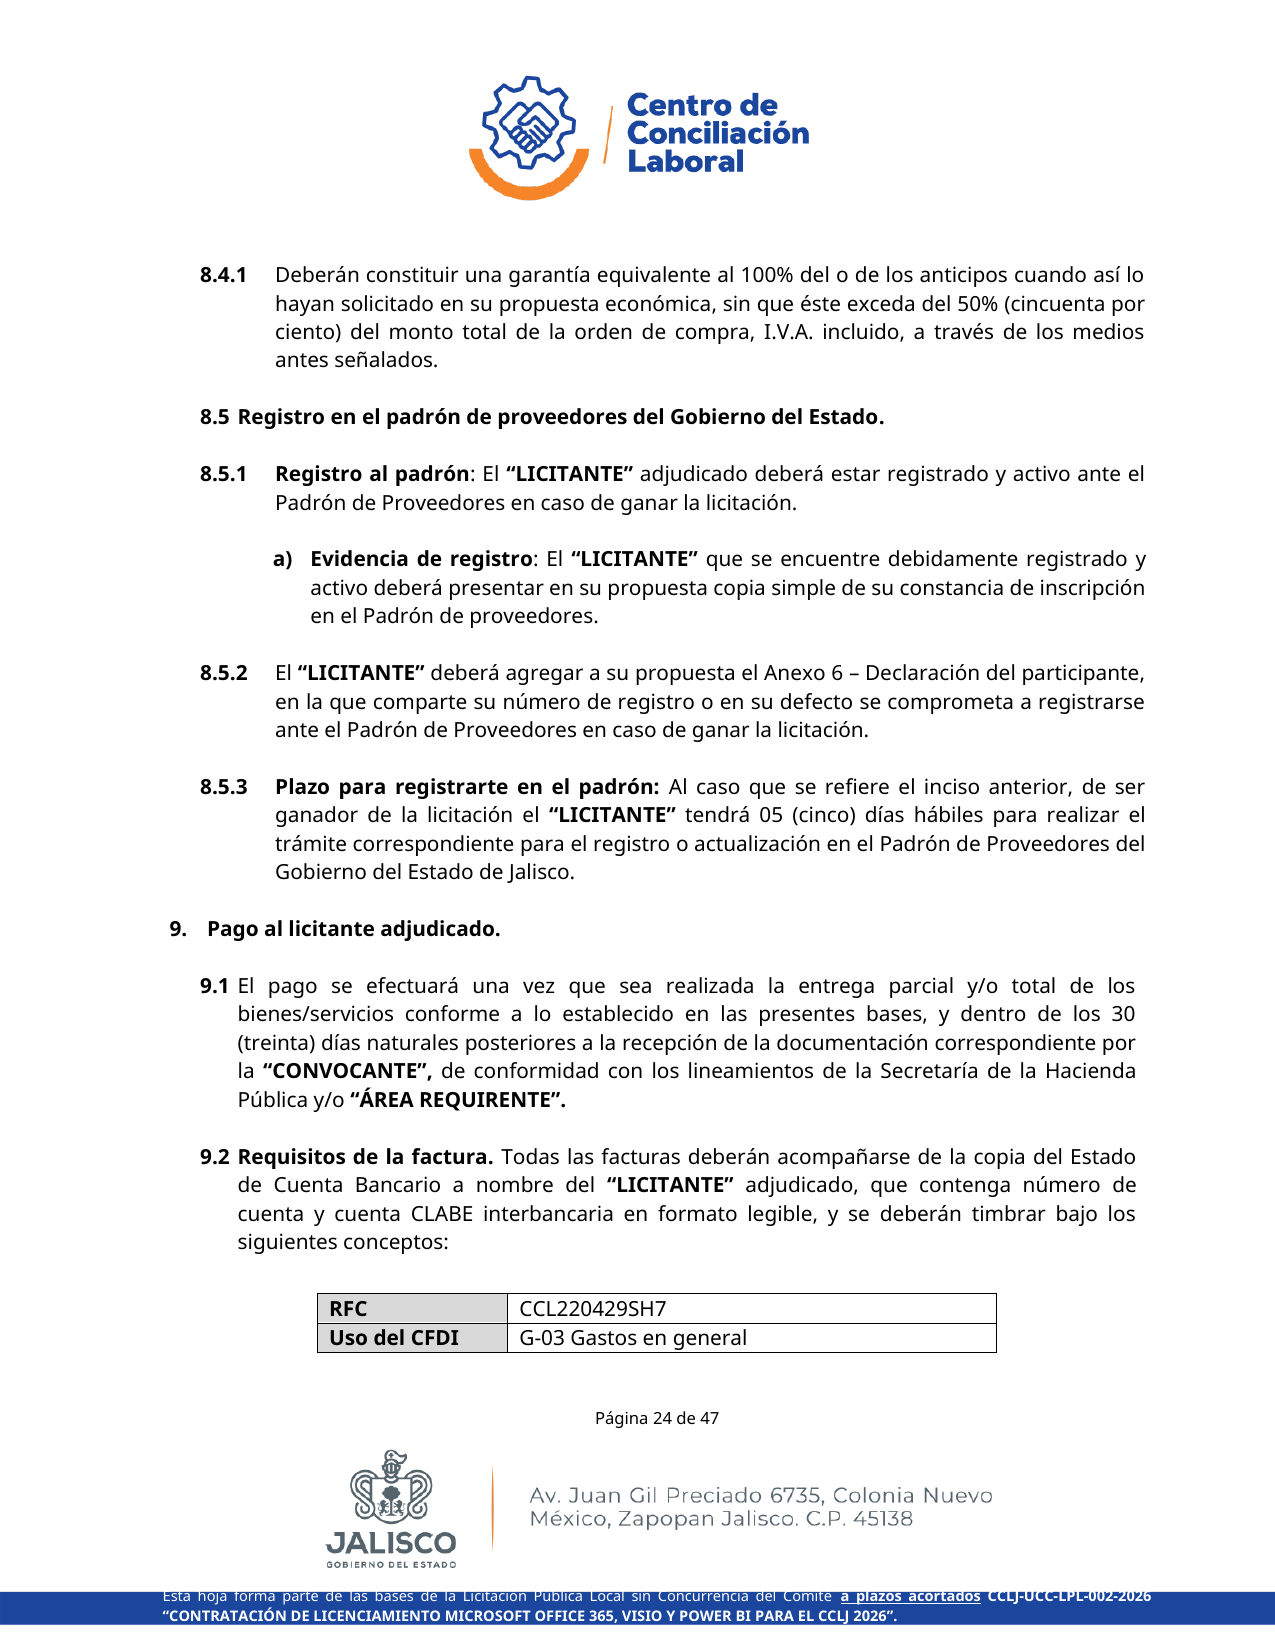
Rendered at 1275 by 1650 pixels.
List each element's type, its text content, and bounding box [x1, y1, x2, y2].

list Deberán constituir una garantía equivalente al 100% del o de los anticipos cuando así lo hayan solicitado en su propuesta económica, sin que éste exceda del 50% (cincuenta por ciento) del monto total de la orden de compra, I.V.A. incluido, a través de los medios antes señalados. [200, 260, 1146, 374]
subtitle Pago al licitante adjudicado. [169, 914, 1146, 943]
list El “LICITANTE” deberá agregar a su propuesta el Anexo 6 – Declaración del participante, en la que comparte su número de registro o en su defecto se comprometa a registrarse ante el Padrón de Proveedores en caso de ganar la licitación. [200, 658, 1146, 744]
table_header RFC [318, 1294, 507, 1322]
picture [0, 3, 1275, 1650]
list Registro en el padrón de proveedores del Gobierno del Estado. [200, 402, 1146, 431]
list Evidencia de registro: El “LICITANTE” que se encuentre debidamente registrado y activo deberá presentar en su propuesta copia simple de su constancia de inscripción en el Padrón de proveedores. [273, 544, 1146, 630]
list Registro al padrón: El “LICITANTE” adjudicado deberá estar registrado y activo ante el Padrón de Proveedores en caso de ganar la licitación. [200, 459, 1146, 516]
list Requisitos de la factura. Todas las facturas deberán acompañarse de la copia del Estado de Cuenta Bancario a nombre del “LICITANTE” adjudicado, que contenga número de cuenta y cuenta CLABE interbancaria en formato legible, y se deberán timbrar bajo los siguientes conceptos: [200, 1142, 1137, 1256]
list Plazo para registrarte en el padrón: Al caso que se refiere el inciso anterior, de ser ganador de la licitación el “LICITANTE” tendrá 05 (cinco) días hábiles para realizar el trámite correspondiente para el registro o actualización en el Padrón de Proveedores del Gobierno del Estado de Jalisco. [200, 772, 1146, 886]
table_header CCL220429SH7 [508, 1294, 996, 1322]
table_cell Uso del CFDI [318, 1324, 507, 1352]
list El pago se efectuará una vez que sea realizada la entrega parcial y/o total de los bienes/servicios conforme a lo establecido en las presentes bases, y dentro de los 30 (treinta) días naturales posteriores a la recepción de la documentación correspondiente por la “CONVOCANTE”, de conformidad con los lineamientos de la Secretaría de la Hacienda Pública y/o “ÁREA REQUIRENTE”. [200, 971, 1137, 1113]
table_cell G-03 Gastos en general [508, 1324, 996, 1352]
